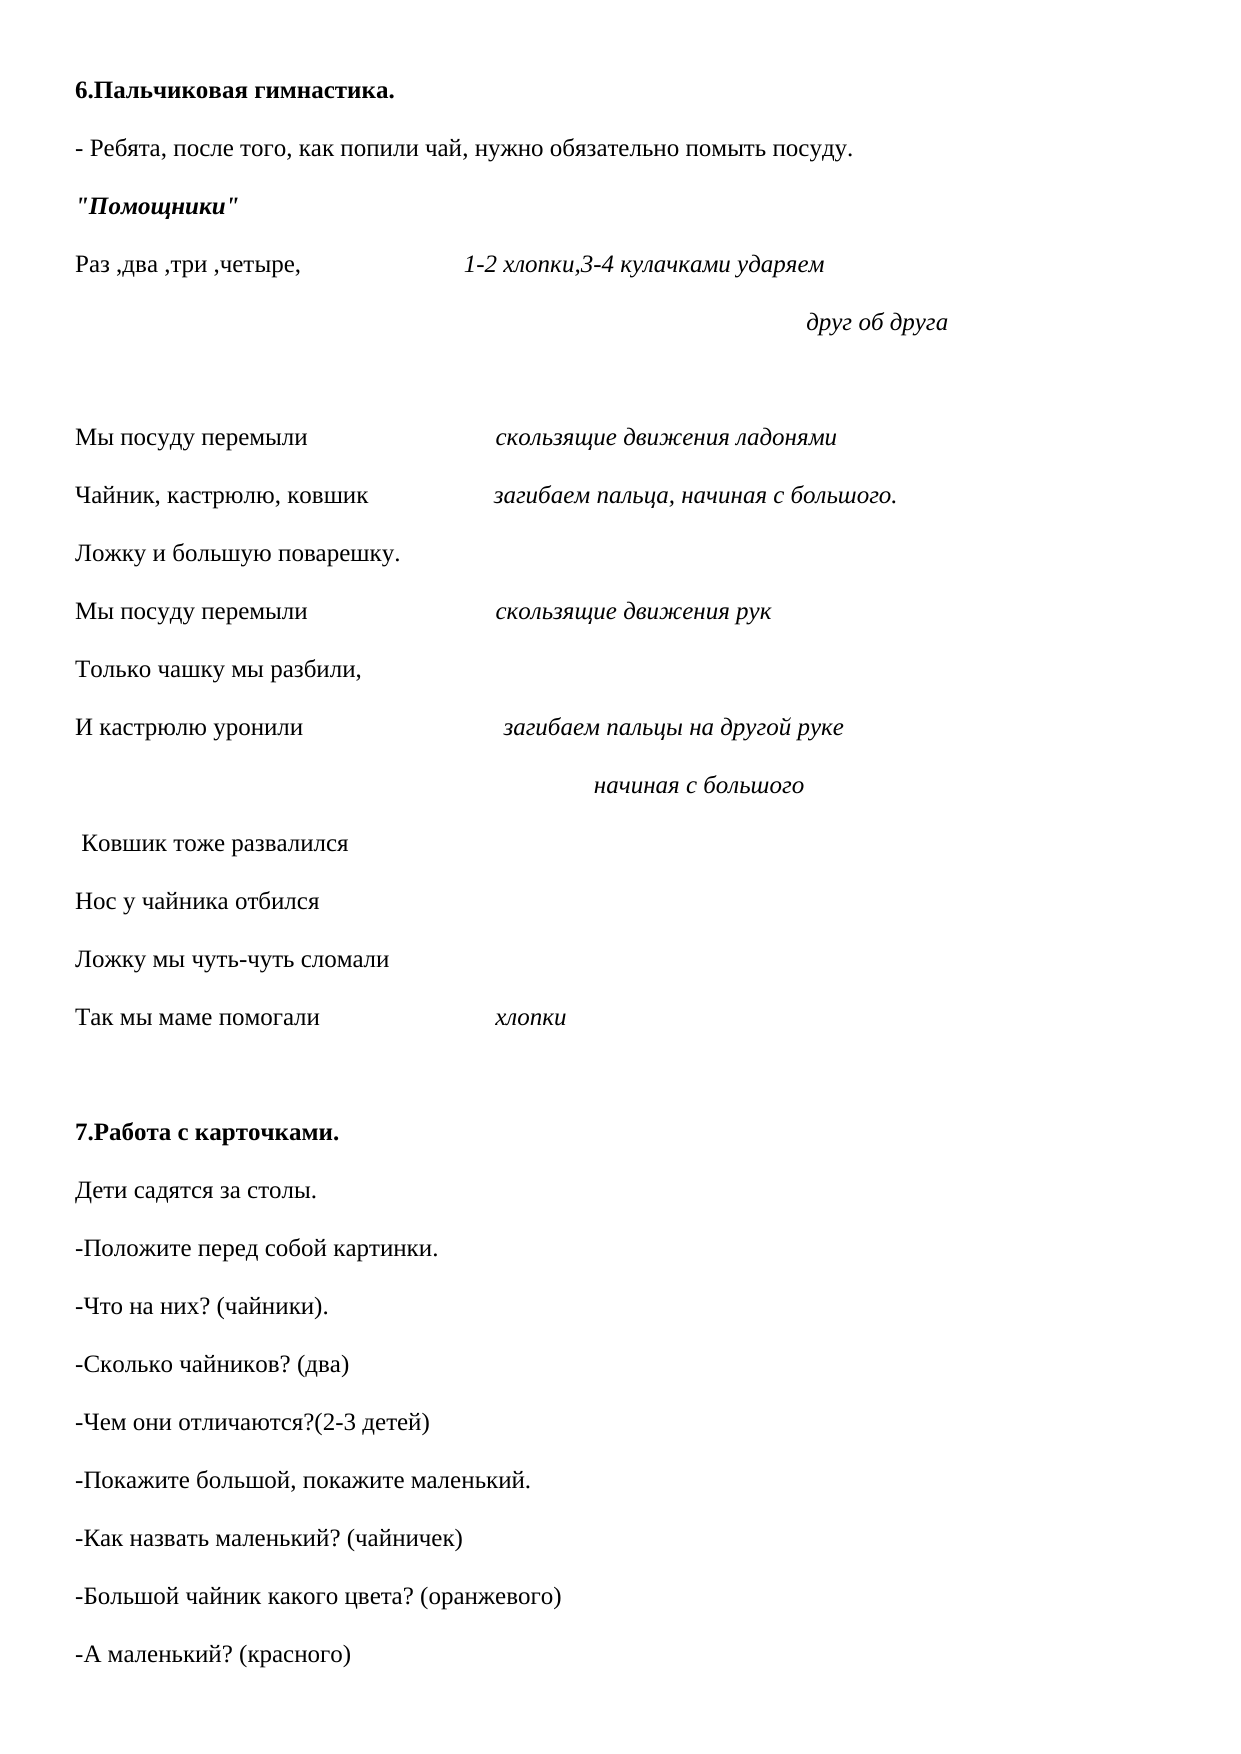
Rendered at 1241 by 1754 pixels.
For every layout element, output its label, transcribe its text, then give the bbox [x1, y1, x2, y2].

text Раз ,два ,три ,четыре, 1-2 хлопки,3-4 кулачками ударяем [75, 249, 1165, 277]
text Дети садятся за столы. [75, 1175, 1165, 1204]
text 7.Работа с карточками. [75, 1117, 1165, 1146]
text -Как назвать маленький? (чайничек) [75, 1523, 1165, 1552]
text И кастрюлю уронили загибаем пальцы на другой руке [75, 712, 1165, 741]
text -А маленький? (красного) [75, 1639, 1165, 1667]
text 6.Пальчиковая гимнастика. [75, 75, 1165, 104]
text Так мы маме помогали хлопки [75, 1002, 1165, 1030]
text Ковшик тоже развалился [75, 828, 1165, 857]
text -Что на них? (чайники). [75, 1291, 1165, 1320]
text Ложку и большую поварешку. [75, 538, 1165, 567]
text -Покажите большой, покажите маленький. [75, 1465, 1165, 1494]
text Ложку мы чуть-чуть сломали [75, 944, 1165, 972]
text Нос у чайника отбился [75, 886, 1165, 914]
text -Чем они отличаются?(2-3 детей) [75, 1407, 1165, 1436]
text друг об друга [75, 307, 1165, 335]
text "Помощники" [75, 191, 1165, 219]
text Только чашку мы разбили, [75, 654, 1165, 683]
text Мы посуду перемыли скользящие движения ладонями [75, 422, 1165, 451]
text - Ребята, после того, как попили чай, нужно обязательно помыть посуду. [75, 133, 1165, 162]
text -Большой чайник какого цвета? (оранжевого) [75, 1581, 1165, 1609]
text Чайник, кастрюлю, ковшик загибаем пальца, начиная с большого. [75, 480, 1165, 509]
text Мы посуду перемыли скользящие движения рук [75, 596, 1165, 625]
text -Положите перед собой картинки. [75, 1233, 1165, 1262]
text -Сколько чайников? (два) [75, 1349, 1165, 1378]
text начиная с большого [75, 770, 1165, 799]
